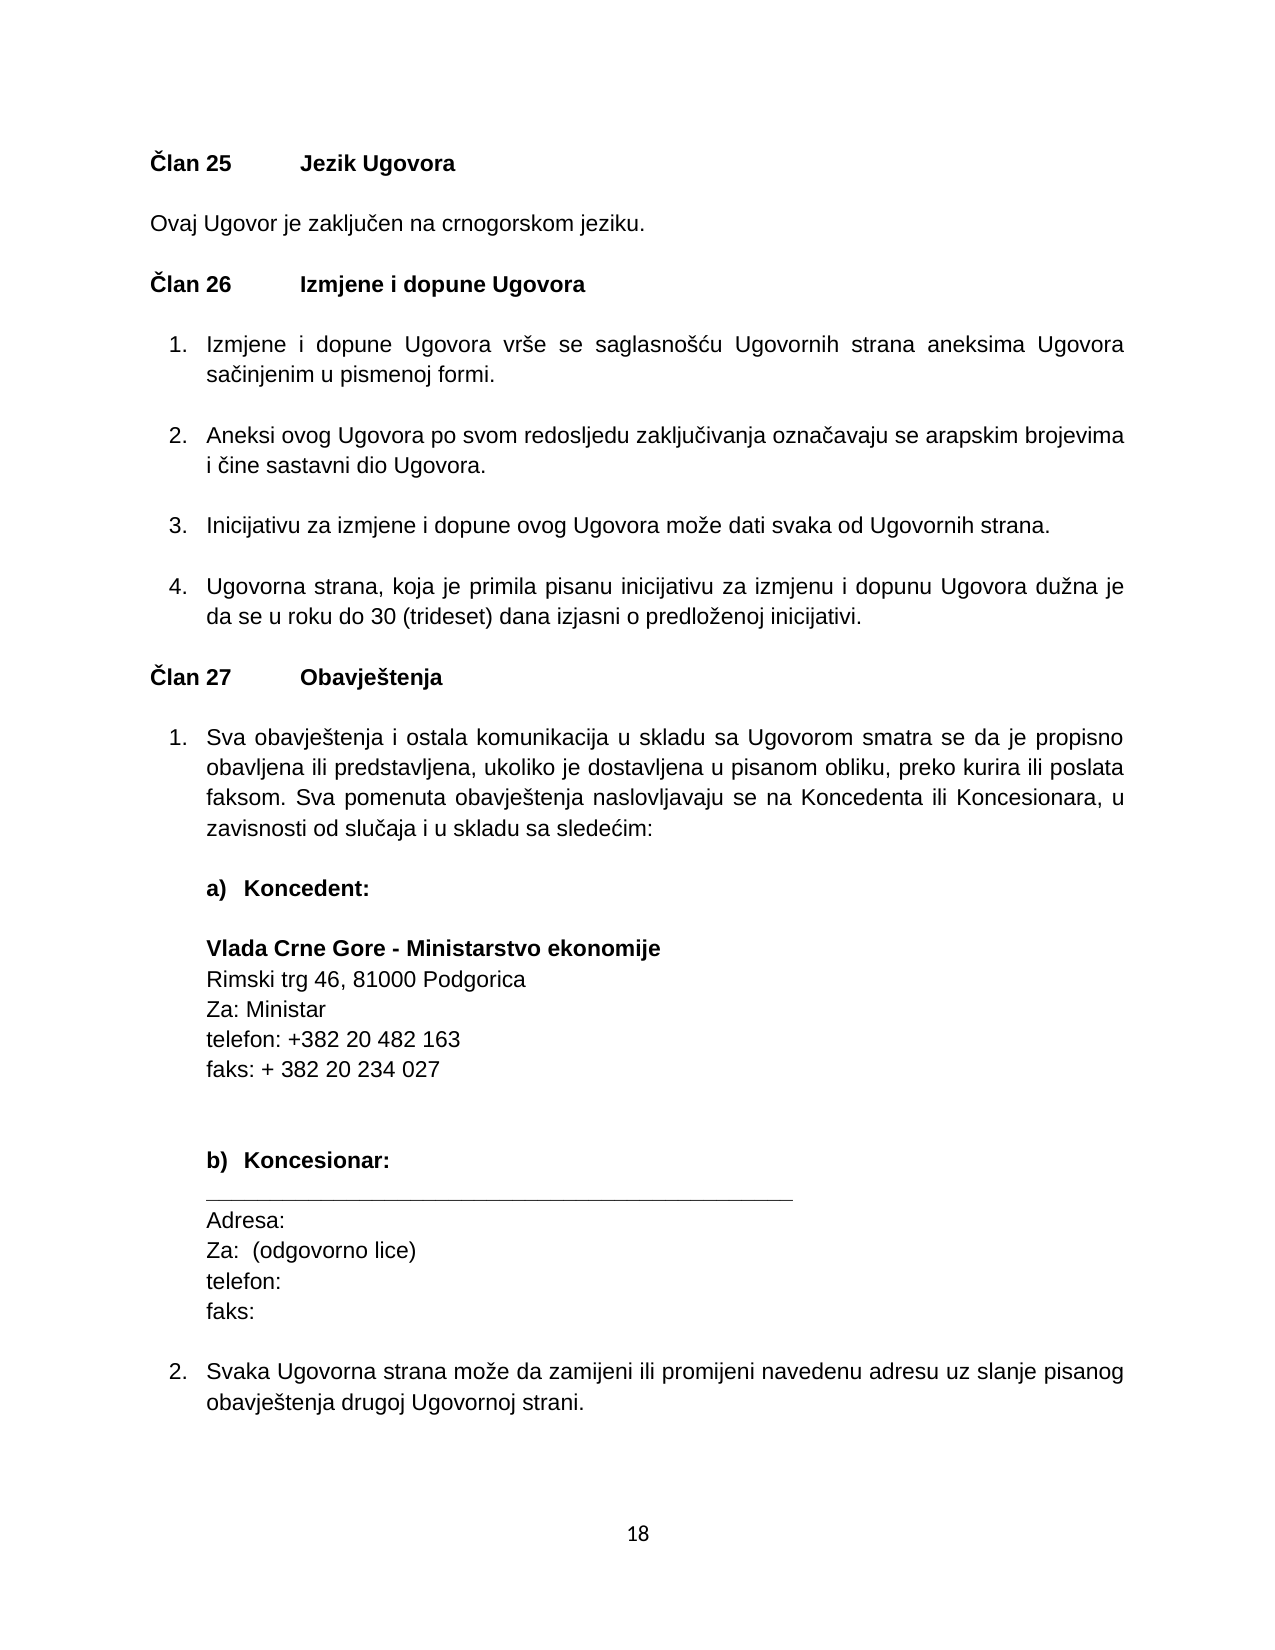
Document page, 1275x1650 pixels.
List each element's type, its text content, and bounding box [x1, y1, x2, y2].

list Sva obavještenja i ostala komunikacija u skladu sa Ugovorom smatra se da je propisno obavljena ili predstavljena, ukoliko je dostavljena u pisanom obliku, preko kurira ili poslata faksom. Sva pomenuta obavještenja naslovljavaju se na Koncedenta ili Koncesionara, u zavisnosti od slučaja i u skladu sa sledećim: [169, 724, 1125, 841]
list Ugovorna strana, koja je primila pisanu inicijativu za izmjenu i dopunu Ugovora dužna je da se u roku do 30 (trideset) dana izjasni o predloženoj inicijativi. [169, 573, 1125, 629]
text faks: [150, 1298, 1125, 1324]
list Jezik Ugovora [150, 150, 1125, 176]
list Koncedent: [206, 875, 1125, 901]
list Obavještenja [150, 663, 1125, 690]
text Vlada Crne Gore - Ministarstvo ekonomije [150, 935, 1125, 962]
list Aneksi ovog Ugovora po svom redosljedu zaključivanja označavaju se arapskim brojevima i čine sastavni dio Ugovora. [169, 422, 1125, 478]
list Inicijativu za izmjene i dopune ovog Ugovora može dati svaka od Ugovornih strana. [169, 512, 1125, 539]
text ______________________________________________ [150, 1177, 1125, 1203]
text Rimski trg 46, 81000 Podgorica [150, 966, 1125, 992]
text telefon: [150, 1268, 1125, 1294]
text telefon: +382 20 482 163 [150, 1026, 1125, 1052]
text Za: Ministar [150, 996, 1125, 1022]
list Svaka Ugovorna strana može da zamijeni ili promijeni navedenu adresu uz slanje pisanog obavještenja drugoj Ugovornoj strani. [169, 1358, 1125, 1415]
text Ovaj Ugovor je zaključen na crnogorskom jeziku. [150, 210, 1125, 237]
text Za: (odgovorno lice) [150, 1237, 1125, 1264]
list Izmjene i dopune Ugovora [150, 271, 1125, 297]
list Koncesionar: [206, 1147, 1125, 1173]
list Izmjene i dopune Ugovora vrše se saglasnošću Ugovornih strana aneksima Ugovora sačinjenim u pismenoj formi. [169, 331, 1125, 388]
text Adresa: [150, 1207, 1125, 1234]
text faks: + 382 20 234 027 [150, 1056, 1125, 1083]
